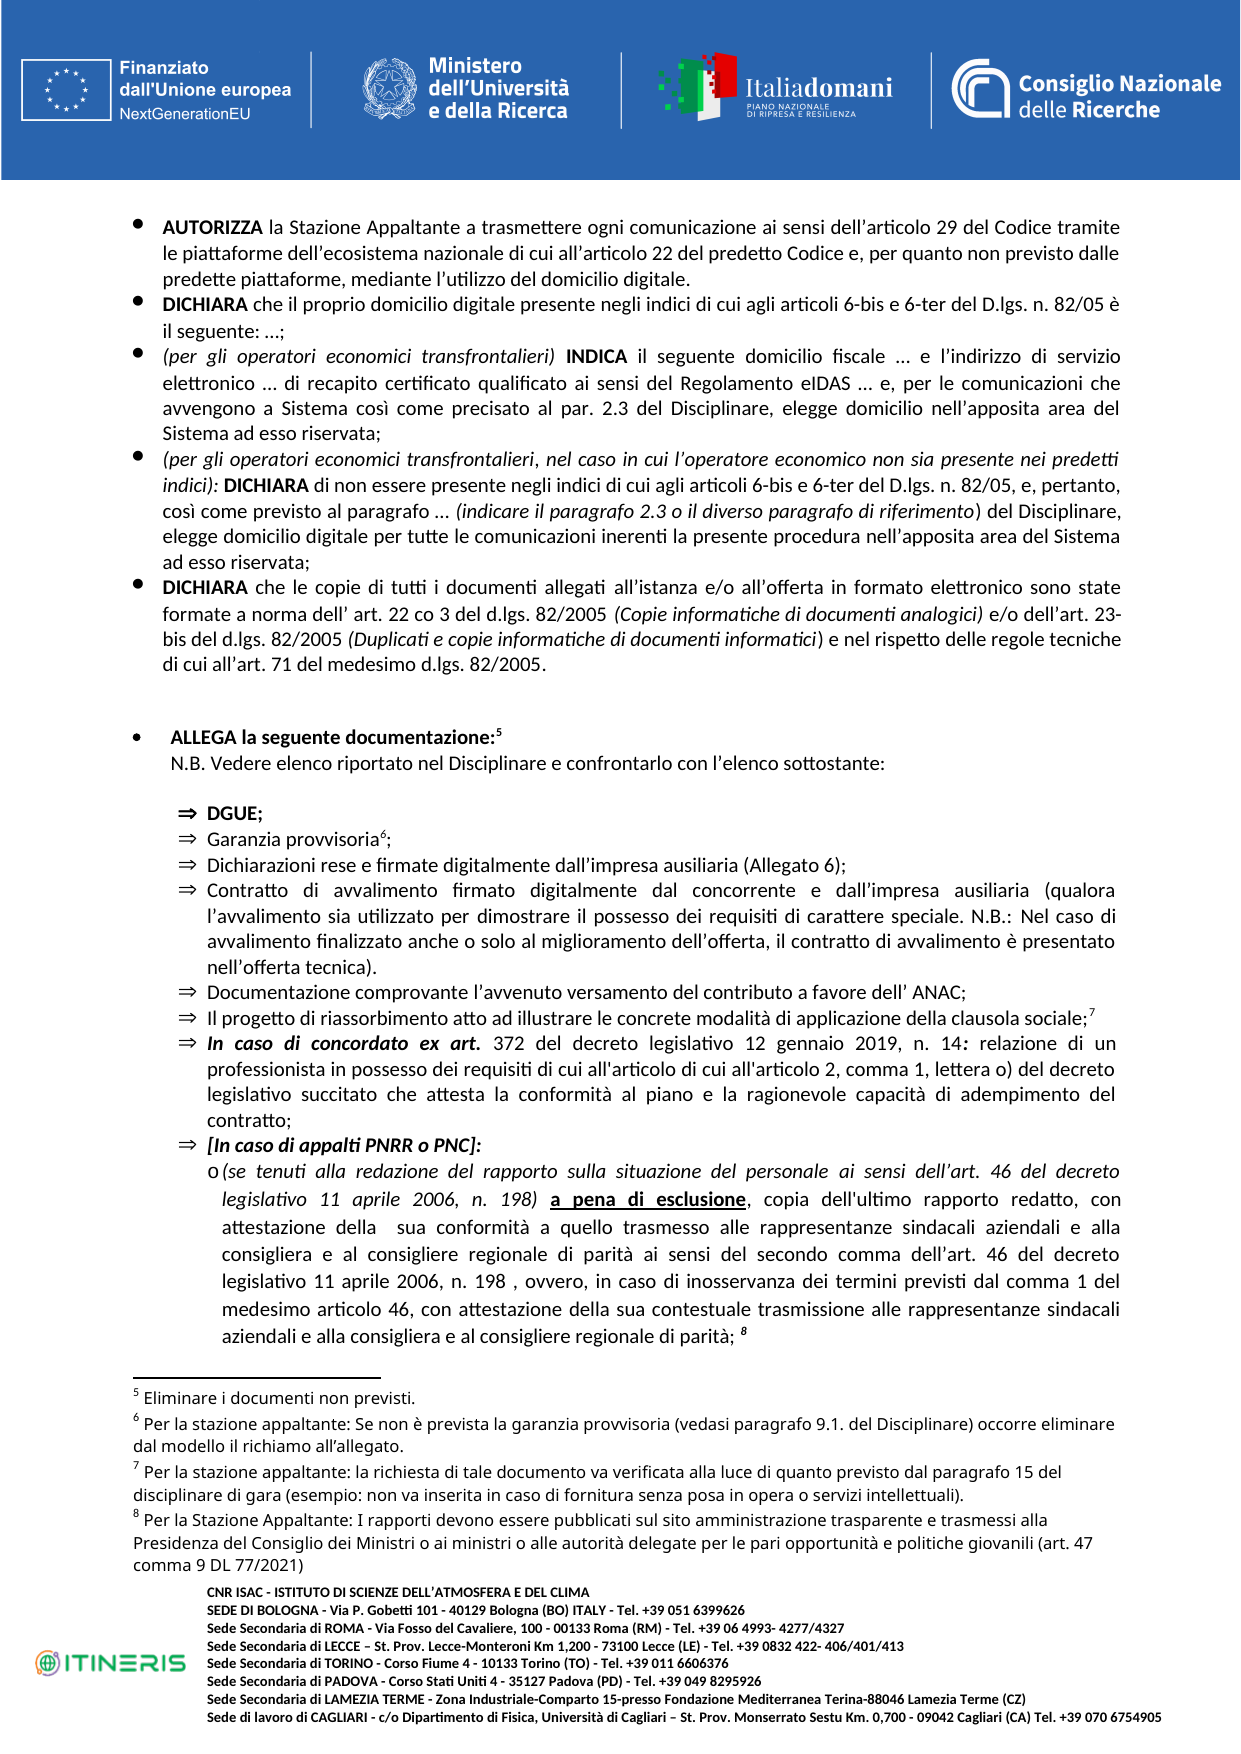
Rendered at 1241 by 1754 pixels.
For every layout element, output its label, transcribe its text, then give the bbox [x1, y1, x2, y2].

list (se tenuti alla redazione del rapporto sulla situazione del personale ai sensi dell’art. 46 del decreto legislativo 11 aprile 2006, n. 198) a pena di esclusione, copia dell'ultimo rapporto redatto, con attestazione della sua conformità a quello trasmesso alle rappresentanze sindacali aziendali e alla consigliera e al consigliere regionale di parità ai sensi del secondo comma dell’art. 46 del decreto legislativo 11 aprile 2006, n. 198 , ovvero, in caso di inosservanza dei termini previsti dal comma 1 del medesimo articolo 46, con attestazione della sua contestuale trasmissione alle rappresentanze sindacali aziendali e alla consigliera e al consigliere regionale di parità; [207, 1158, 1122, 1349]
list (per gli operatori economici transfrontalieri, nel caso in cui l’operatore economico non sia presente nei predetti indici): DICHIARA di non essere presente negli indici di cui agli articoli 6-bis e 6-ter del D.lgs. n. 82/05, e, pertanto, così come previsto al paragrafo … (indicare il paragrafo 2.3 o il diverso paragrafo di riferimento) del Disciplinare, elegge domicilio digitale per tutte le comunicazioni inerenti la presente procedura nell’apposita area del Sistema ad esso riservata; [133, 446, 1122, 574]
list Documentazione comprovante l’avvenuto versamento del contributo a favore dell’ ANAC; [177, 979, 1117, 1005]
list Contratto di avvalimento firmato digitalmente dal concorrente e dall’impresa ausiliaria (qualora l’avvalimento sia utilizzato per dimostrare il possesso dei requisiti di carattere speciale. N.B.: Nel caso di avvalimento finalizzato anche o solo al miglioramento dell’offerta, il contratto di avvalimento è presentato nell’offerta tecnica). [177, 877, 1117, 979]
list [In caso di appalti PNRR o PNC]: [177, 1132, 1117, 1158]
list In caso di concordato ex art. 372 del decreto legislativo 12 gennaio 2019, n. 14: relazione di un professionista in possesso dei requisiti di cui all'articolo di cui all'articolo 2, comma 1, lettera o) del decreto legislativo succitato che attesta la conformità al piano e la ragionevole capacità di adempimento del contratto; [177, 1031, 1117, 1132]
list Il progetto di riassorbimento atto ad illustrare le concrete modalità di applicazione della clausola sociale; [177, 1005, 1117, 1031]
list Garanzia provvisoria; [177, 826, 1117, 852]
picture [1, 0, 1241, 180]
list DGUE; [177, 801, 1117, 826]
list ALLEGA la seguente documentazione: [133, 724, 1122, 750]
list AUTORIZZA la Stazione Appaltante a trasmettere ogni comunicazione ai sensi dell’articolo 29 del Codice tramite le piattaforme dell’ecosistema nazionale di cui all’articolo 22 del predetto Codice e, per quanto non previsto dalle predette piattaforme, mediante l’utilizzo del domicilio digitale. [133, 214, 1122, 291]
list Dichiarazioni rese e firmate digitalmente dall’impresa ausiliaria (Allegato 6); [177, 852, 1117, 877]
list DICHIARA che le copie di tutti i documenti allegati all’istanza e/o all’offerta in formato elettronico sono state formate a norma dell’ art. 22 co 3 del d.lgs. 82/2005 (Copie informatiche di documenti analogici) e/o dell’art. 23-bis del d.lgs. 82/2005 (Duplicati e copie informatiche di documenti informatici) e nel rispetto delle regole tecniche di cui all’art. 71 del medesimo d.lgs. 82/2005. [133, 574, 1122, 677]
list N.B. Vedere elenco riportato nel Disciplinare e confrontarlo con l’elenco sottostante: [170, 750, 1122, 775]
list (per gli operatori economici transfrontalieri) INDICA il seguente domicilio fiscale … e l’indirizzo di servizio elettronico … di recapito certificato qualificato ai sensi del Regolamento eIDAS … e, per le comunicazioni che avvengono a Sistema così come precisato al par. 2.3 del Disciplinare, elegge domicilio nell’apposita area del Sistema ad esso riservata; [133, 343, 1122, 446]
list DICHIARA che il proprio domicilio digitale presente negli indici di cui agli articoli 6-bis e 6-ter del D.lgs. n. 82/05 è il seguente: …; [133, 291, 1122, 343]
picture [31, 1648, 192, 1679]
